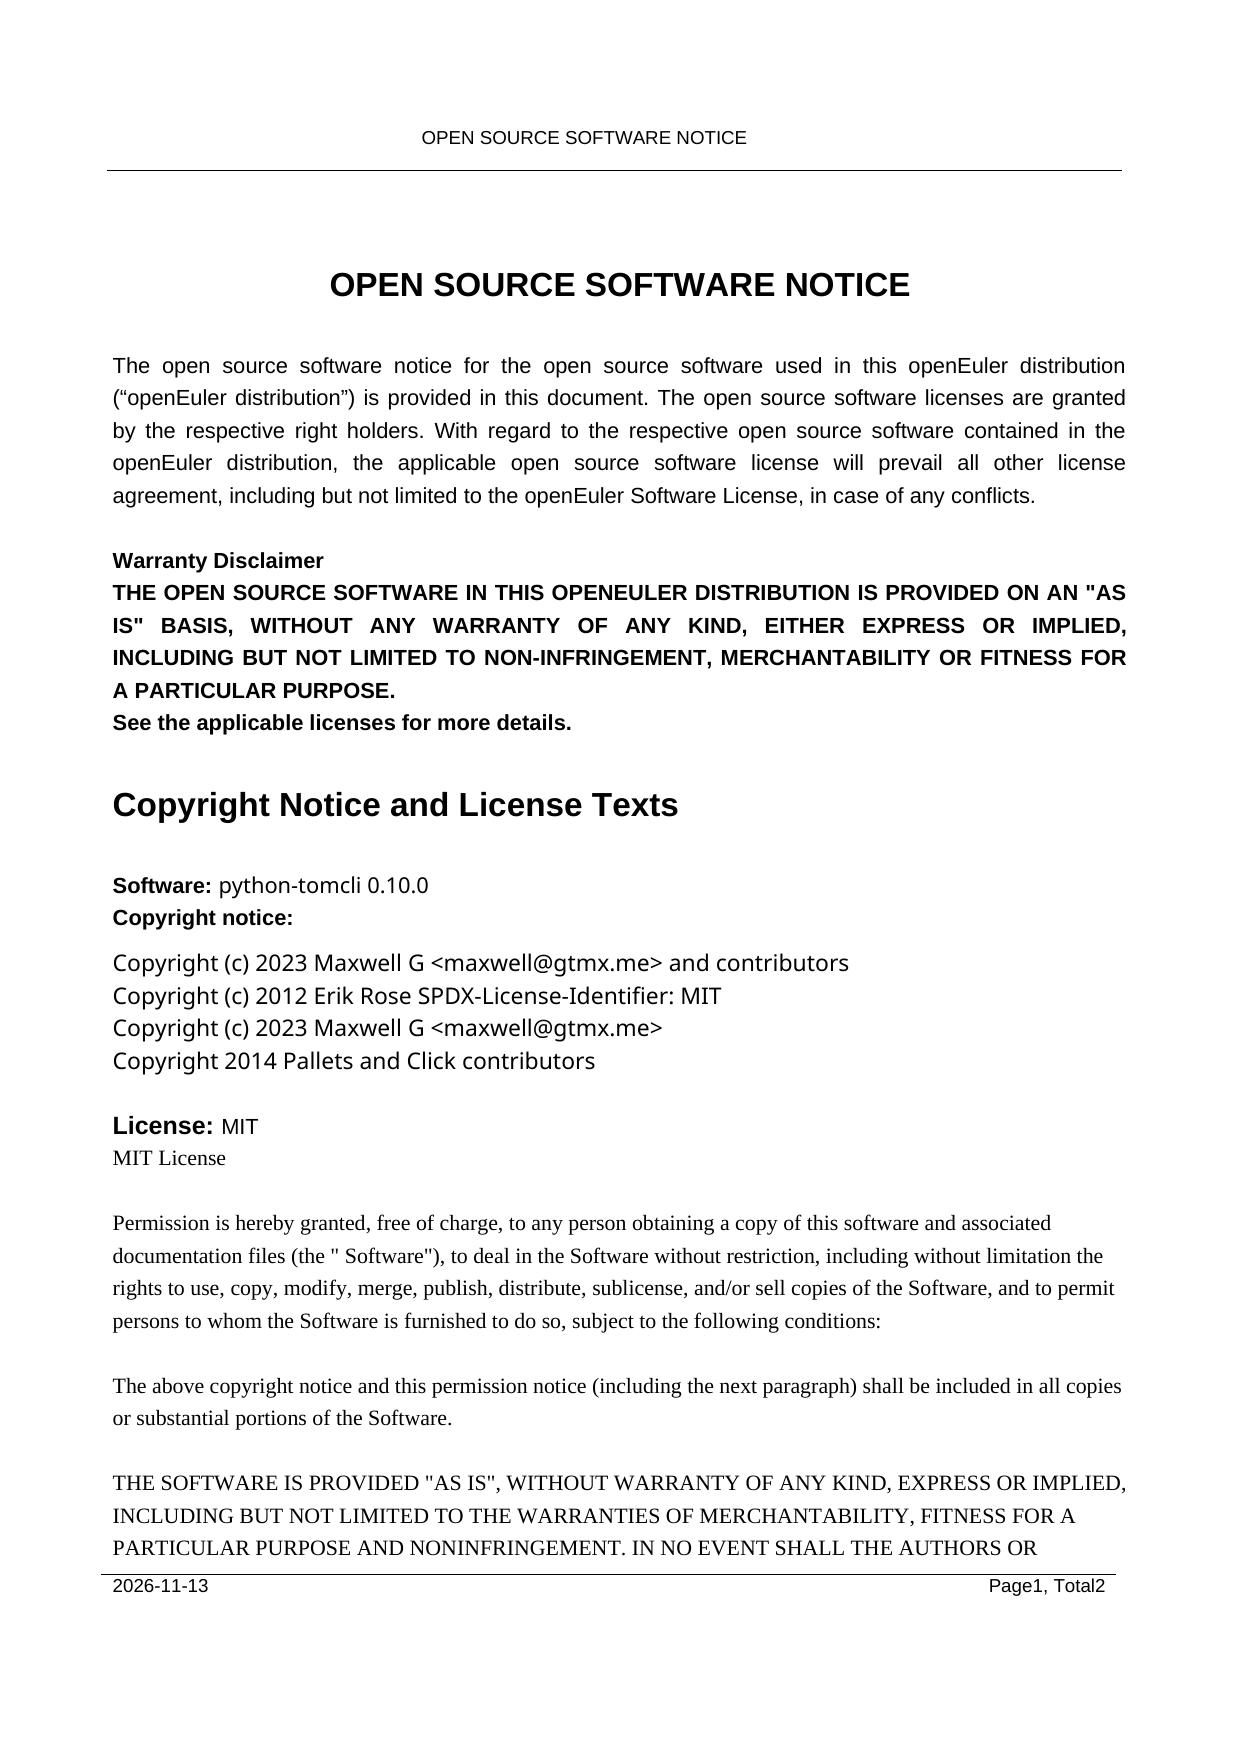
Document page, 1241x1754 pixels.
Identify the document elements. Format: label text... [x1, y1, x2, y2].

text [112, 1142, 1128, 1564]
text The open source software notice for the open source software used in this openEuler distribution (“openEuler distribution”) is provided in this document. The open source software licenses are granted by the respective right holders. With regard to the respective open source software contained in the openEuler distribution, the applicable open source software license will prevail all other license agreement, including but not limited to the openEuler Software License, in case of any conflicts. [112, 349, 1128, 511]
text THE OPEN SOURCE SOFTWARE IN THIS OPENEULER DISTRIBUTION IS PROVIDED ON AN "AS IS" BASIS, WITHOUT ANY WARRANTY OF ANY KIND, EITHER EXPRESS OR IMPLIED, INCLUDING BUT NOT LIMITED TO NON-INFRINGEMENT, MERCHANTABILITY OR FITNESS FOR A PARTICULAR PURPOSE. See the applicable licenses for more details. [112, 576, 1128, 739]
text Copyright notice: [112, 901, 1128, 934]
text Copyright Notice and License Texts [112, 771, 1128, 836]
text License: MIT [112, 1109, 1128, 1142]
text Warranty Disclaimer [112, 544, 1128, 576]
text Copyright (c) 2023 Maxwell G <maxwell@gtmx.me> and contributors Copyright (c) 2012 Erik Rose SPDX-License-Identifier: MIT Copyright (c) 2023 Maxwell G <maxwell@gtmx.me> Copyright 2014 Pallets and Click contributors [112, 947, 1128, 1109]
text OPEN SOURCE SOFTWARE NOTICE [112, 251, 1128, 316]
title Software: python-tomcli 0.10.0 [112, 869, 1128, 901]
